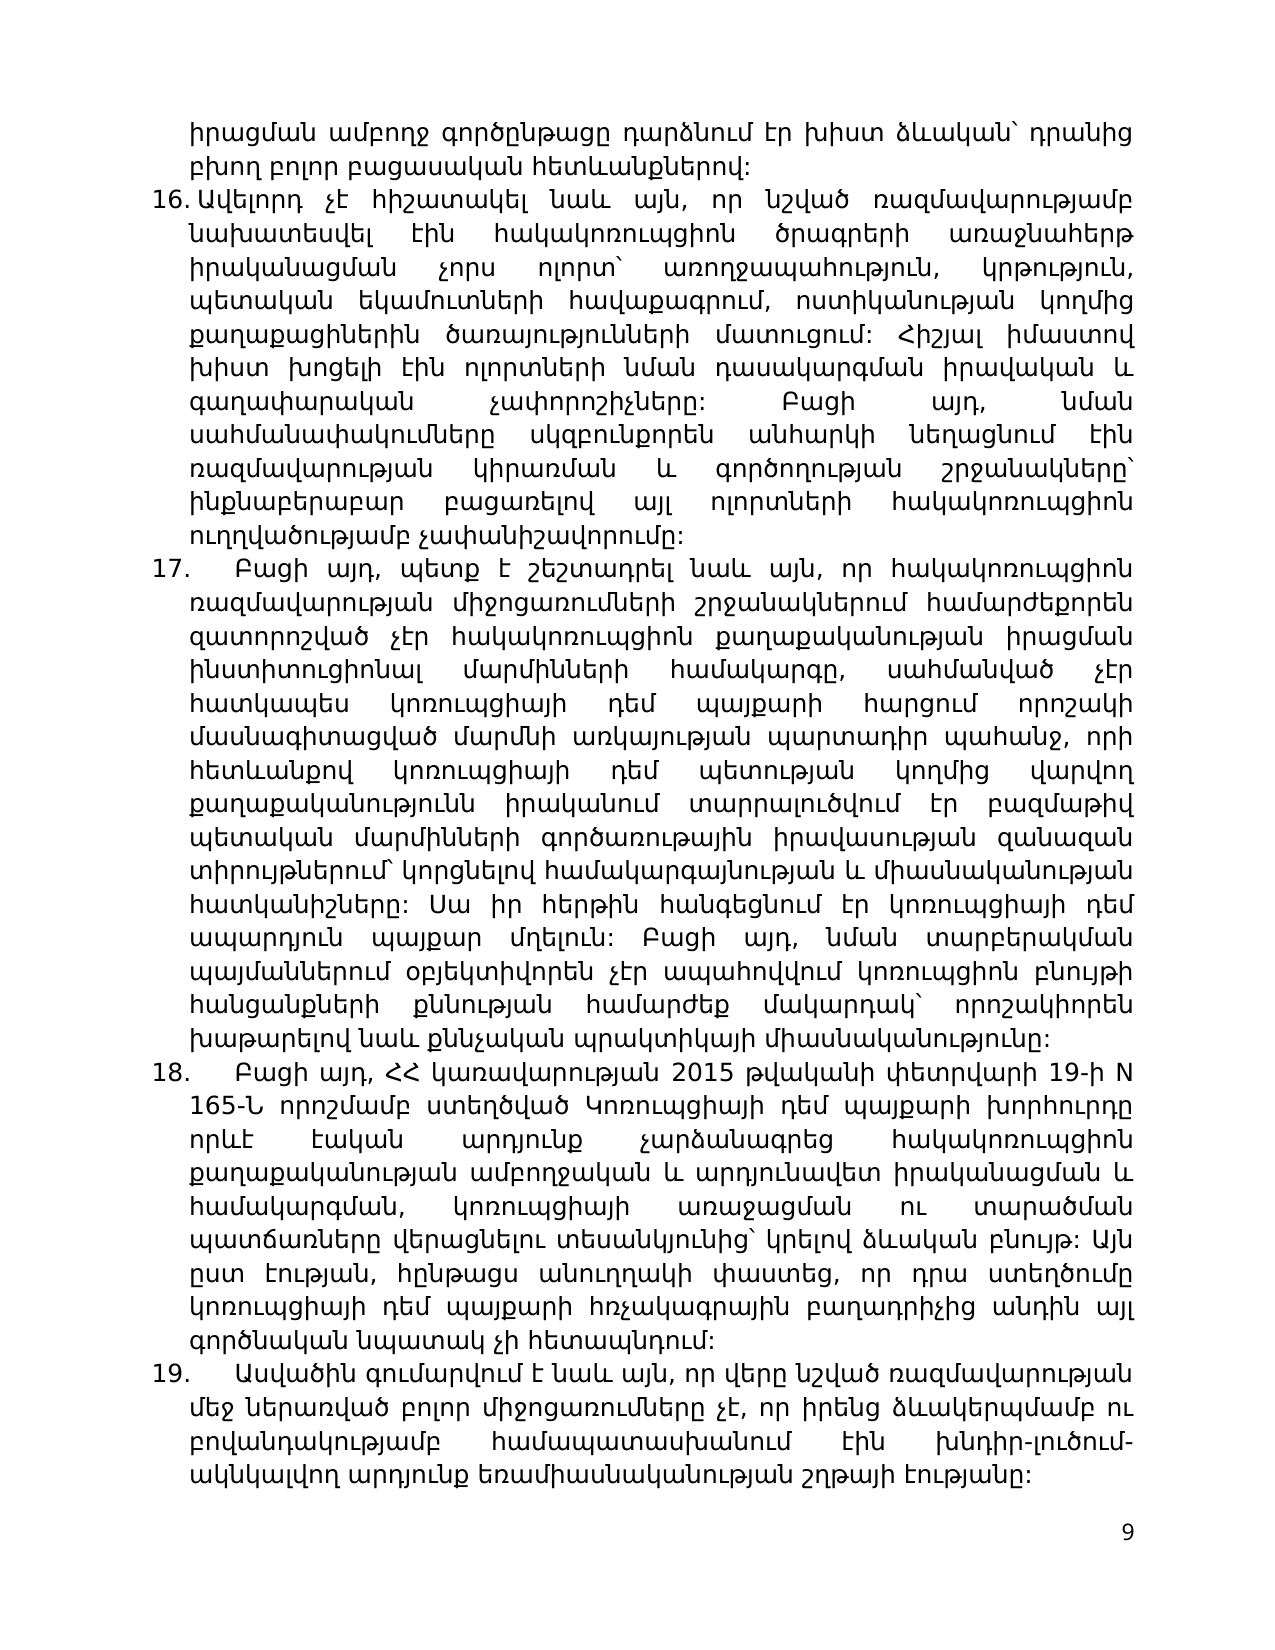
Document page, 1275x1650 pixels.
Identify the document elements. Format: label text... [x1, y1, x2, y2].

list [151, 118, 1134, 181]
list Բացի այդ, ՀՀ կառավարության 2015 թվականի փետրվարի 19-ի N 165-Ն որոշմամբ ստեղծված Կոռուպցիայի դեմ պայքարի խորհուրդը որևէ էական արդյունք չարձանագրեց հակակոռուպցիոն քաղաքականության ամբողջական և արդյունավետ իրականացման և համակարգման, կոռուպցիայի առաջացման ու տարածման պատճառները վերացնելու տեսանկյունից՝ կրելով ձևական բնույթ: Այն ըստ էության, հընթացս անուղղակի փաստեց, որ դրա ստեղծումը կոռուպցիայի դեմ պայքարի հռչակագրային բաղադրիչից անդին այլ գործնական նպատակ չի հետապնդում: [151, 1058, 1134, 1355]
list Ավելորդ չէ հիշատակել նաև այն, որ նշված ռազմավարությամբ նախատեսվել էին հակակոռուպցիոն ծրագրերի առաջնահերթ իրականացման չորս ոլորտ՝ առողջապահություն, կրթություն, պետական եկամուտների հավաքագրում, ոստիկանության կողմից քաղաքացիներին ծառայությունների մատուցում: Հիշյալ իմաստով խիստ խոցելի էին ոլորտների նման դասակարգման իրավական և գաղափարական չափորոշիչները: Բացի այդ, նման սահմանափակումները սկզբունքորեն անհարկի նեղացնում էին ռազմավարության կիրառման և գործողության շրջանակները՝ ինքնաբերաբար բացառելով այլ ոլորտների հակակոռուպցիոն ուղղվածությամբ չափանիշավորումը: [151, 186, 1134, 550]
list Ասվածին գումարվում է նաև այն, որ վերը նշված ռազմավարության մեջ ներառված բոլոր միջոցառումները չէ, որ իրենց ձևակերպմամբ ու բովանդակությամբ համապատասխանում էին խնդիր-լուծում-ակնկալվող արդյունք եռամիասնականության շղթայի էությանը: [151, 1359, 1134, 1489]
list Բացի այդ, պետք է շեշտադրել նաև այն, որ հակակոռուպցիոն ռազմավարության միջոցառումների շրջանակներում համարժեքորեն զատորոշված չէր հակակոռուպցիոն քաղաքականության իրացման ինստիտուցիոնալ մարմինների համակարգը, սահմանված չէր հատկապես կոռուպցիայի դեմ պայքարի հարցում որոշակի մասնագիտացված մարմնի առկայության պարտադիր պահանջ, որի հետևանքով կոռուպցիայի դեմ պետության կողմից վարվող քաղաքականությունն իրականում տարրալուծվում էր բազմաթիվ պետական մարմինների գործառութային իրավասության զանազան տիրույթներում՝ կորցնելով համակարգայնության և միասնականության հատկանիշները: Սա իր հերթին հանգեցնում էր կոռուպցիայի դեմ ապարդյուն պայքար մղելուն: Բացի այդ, նման տարբերակման պայմաններում օբյեկտիվորեն չէր ապահովվում կոռուպցիոն բնույթի հանցանքների քննության համարժեք մակարդակ՝ որոշակիորեն խաթարելով նաև քննչական պրակտիկայի միասնականությունը: [151, 554, 1134, 1053]
